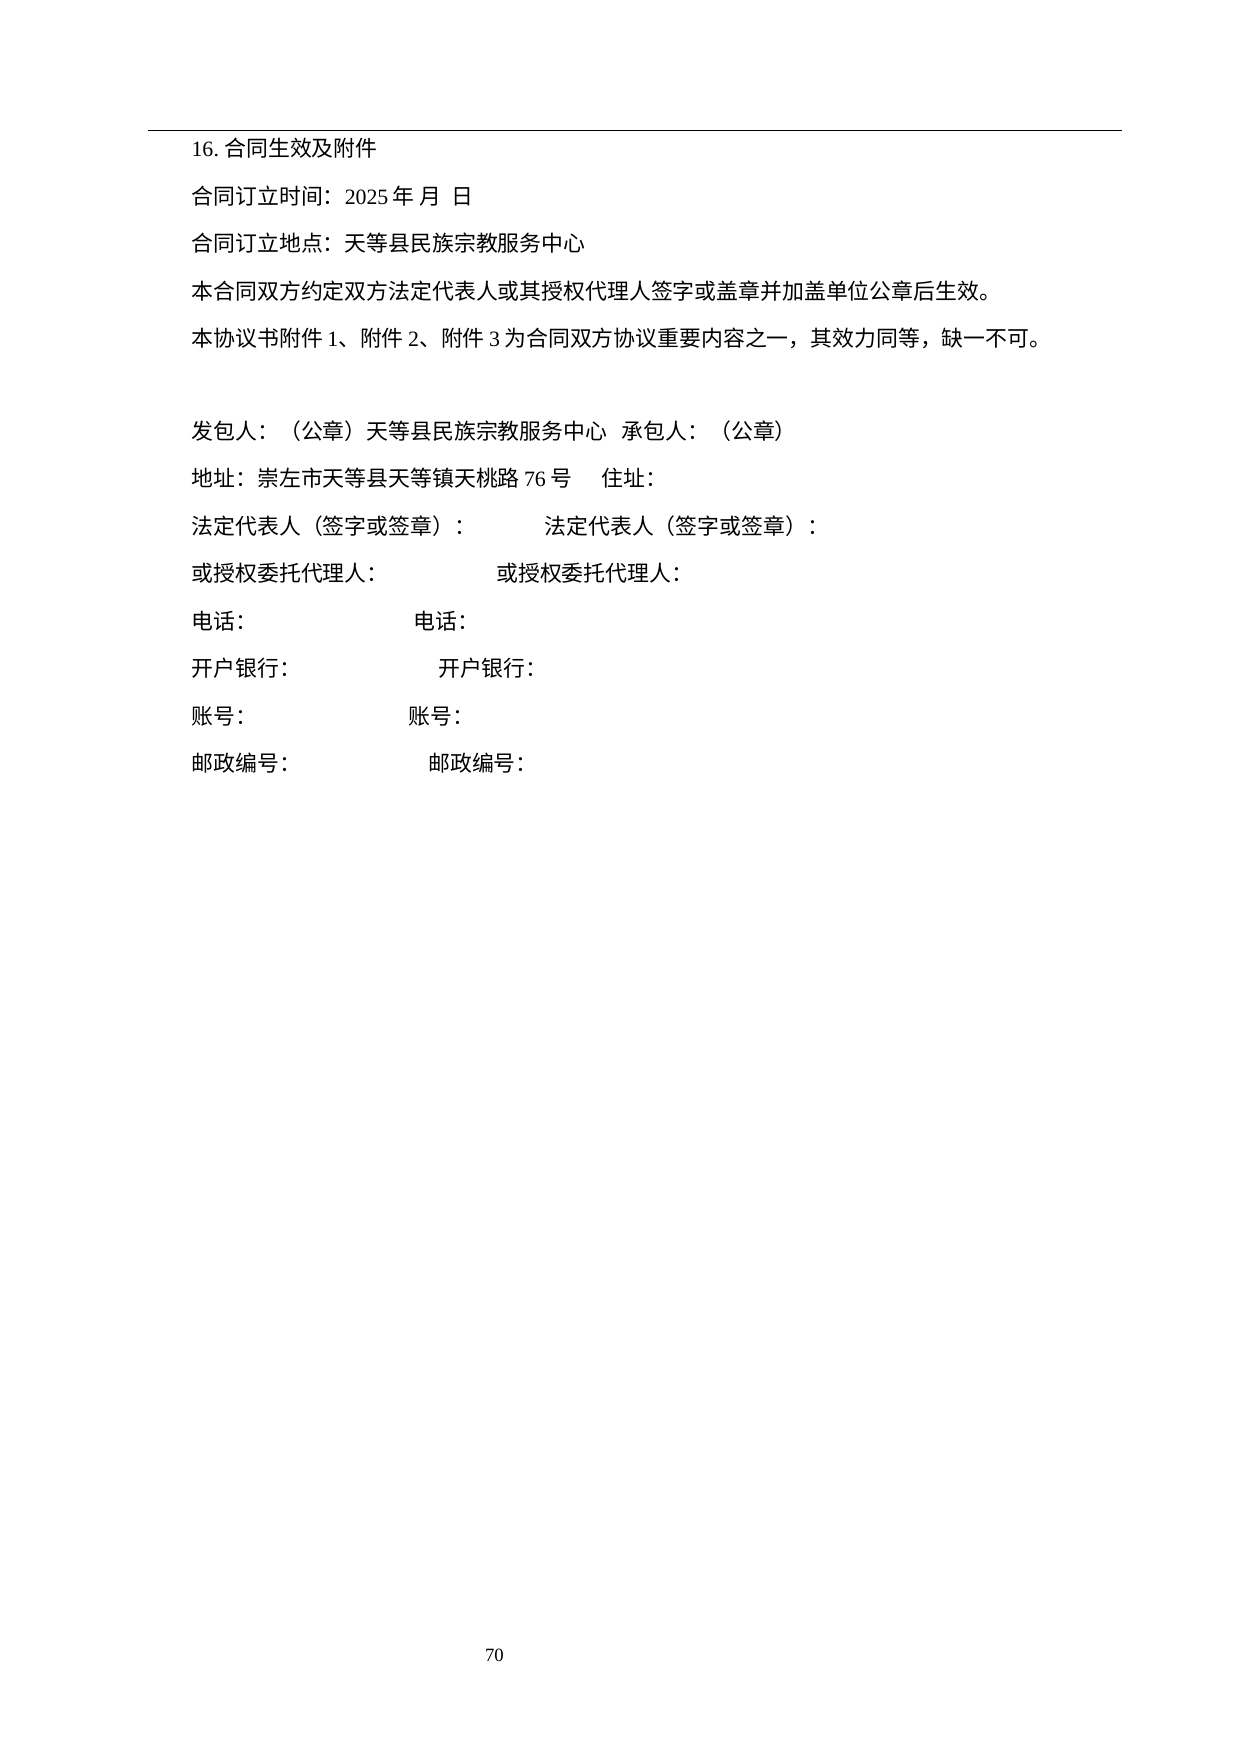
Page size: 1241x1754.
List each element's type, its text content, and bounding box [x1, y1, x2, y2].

text 或授权委托代理人： 或授权委托代理人： [148, 556, 1122, 588]
text 本协议书附件1、附件2、附件3为合同双方协议重要内容之一，其效力同等，缺一不可。 [148, 321, 1122, 353]
text 地址：崇左市天等县天等镇天桃路76号 住址： [148, 461, 1122, 493]
text 发包人：（公章）天等县民族宗教服务中心 承包人：（公章） [148, 414, 1122, 445]
text 16. 合同生效及附件 [148, 131, 1122, 163]
text 法定代表人（签字或签章）： 法定代表人（签字或签章）： [148, 509, 1122, 540]
text 本合同双方约定双方法定代表人或其授权代理人签字或盖章并加盖单位公章后生效。 [148, 274, 1122, 306]
text 账号： 账号： [148, 699, 1122, 730]
text 开户银行： 开户银行： [148, 651, 1122, 683]
text 合同订立地点：天等县民族宗教服务中心 [148, 226, 1122, 258]
text 电话： 电话： [148, 604, 1122, 635]
text 合同订立时间：2025年 月 日 [148, 179, 1122, 211]
text 邮政编号： 邮政编号： [148, 746, 1122, 778]
